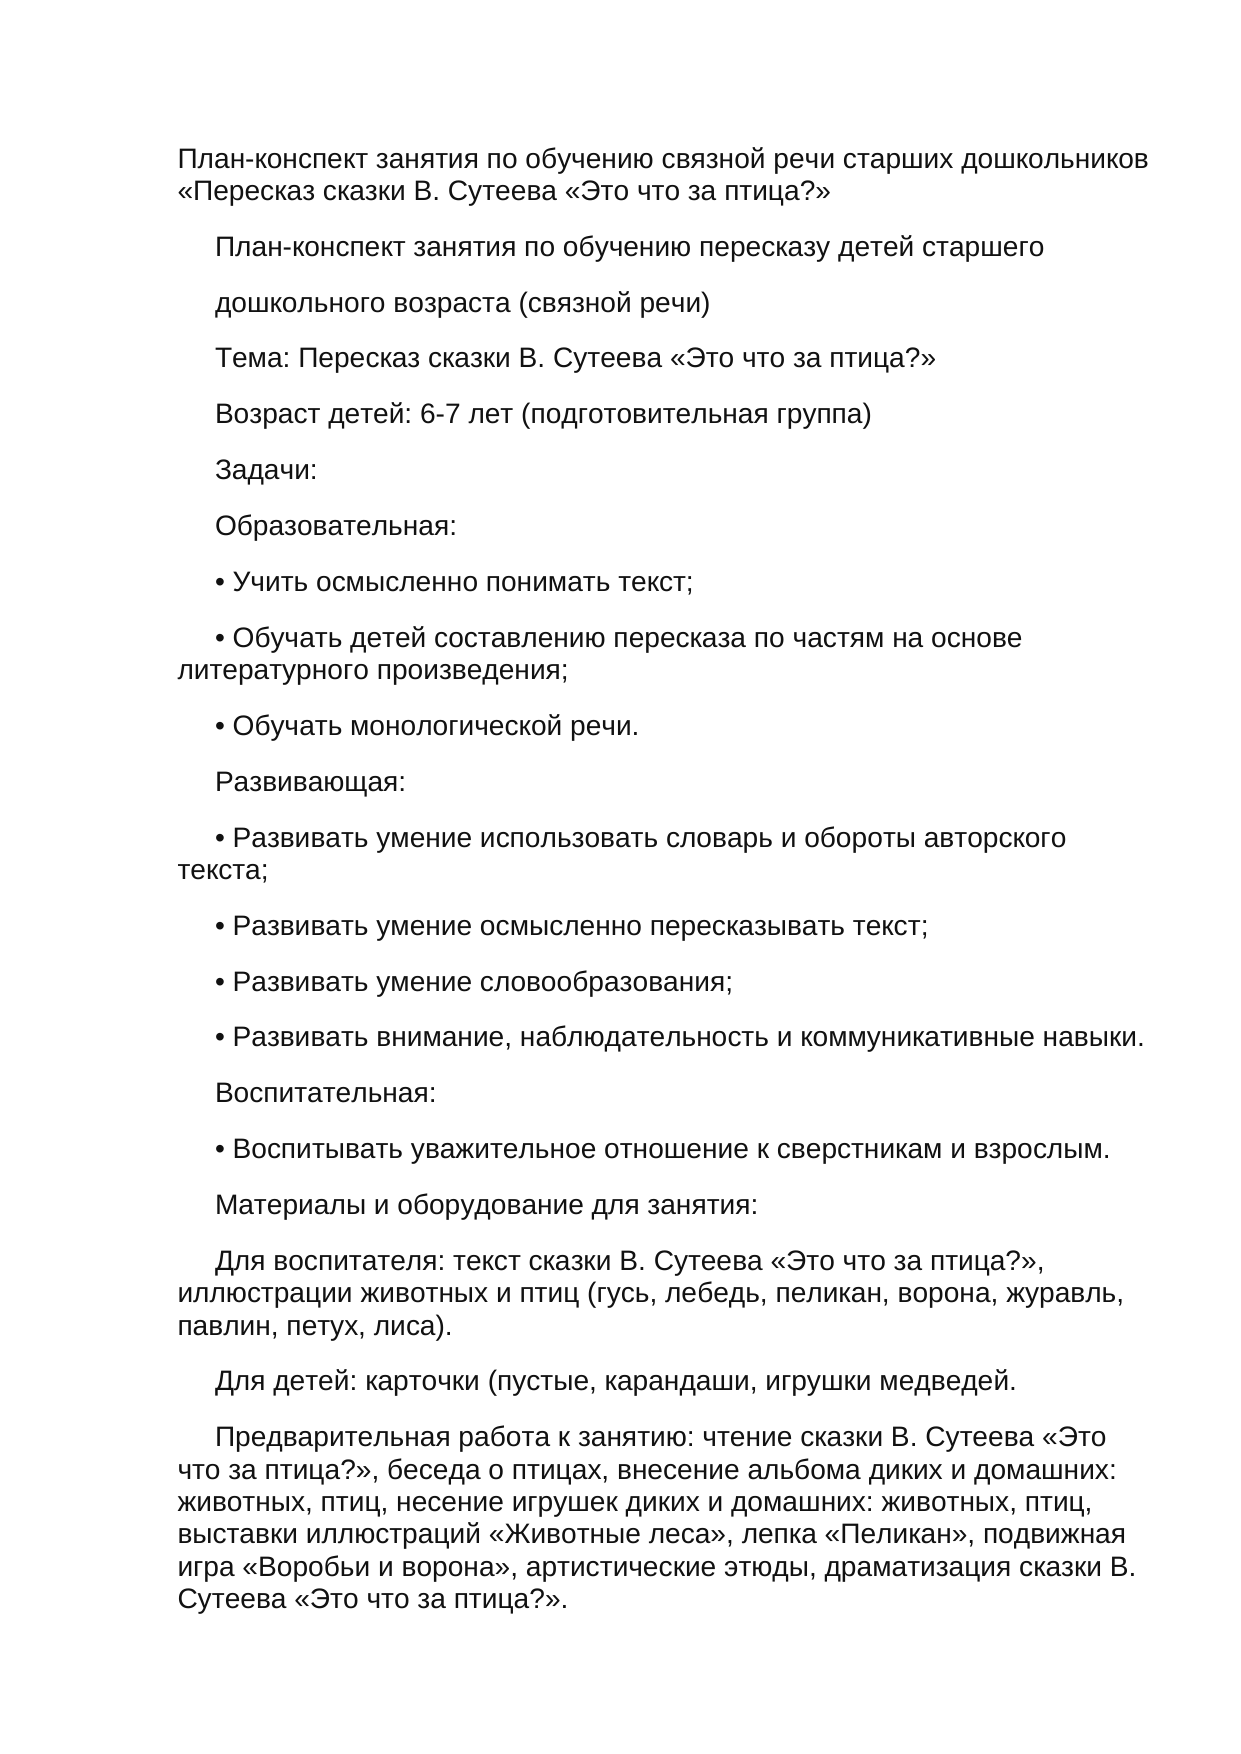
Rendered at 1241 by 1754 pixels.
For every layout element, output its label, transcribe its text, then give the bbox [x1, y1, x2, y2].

text Воспитательная: [177, 1076, 1152, 1109]
text • Развивать умение словообразования; [177, 964, 1152, 997]
text Материалы и оборудование для занятия: [177, 1188, 1152, 1220]
text План-конспект занятия по обучению связной речи старших дошкольников «Пересказ сказки В. Сутеева «Это что за птица?» [177, 142, 1152, 206]
text Предварительная работа к занятию: чтение сказки В. Сутеева «Это что за птица?», беседа о птицах, внесение альбома диких и домашних: животных, птиц, несение игрушек диких и домашних: животных, птиц, выставки иллюстраций «Животные леса», лепка «Пеликан», подвижная игра «Воробьи и ворона», артистические этюды, драматизация сказки В. Сутеева «Это что за птица?». [177, 1420, 1152, 1614]
text • Обучать монологической речи. [177, 709, 1152, 741]
text • Развивать умение осмысленно пересказывать текст; [177, 909, 1152, 941]
text • Обучать детей составлению пересказа по частям на основе литературного произведения; [177, 621, 1152, 685]
text Возраст детей: 6-7 лет (подготовительная группа) [177, 397, 1152, 430]
text План-конспект занятия по обучению пересказу детей старшего [177, 230, 1152, 262]
text Задачи: [177, 453, 1152, 486]
text • Воспитывать уважительное отношение к сверстникам и взрослым. [177, 1132, 1152, 1164]
text Тема: Пересказ сказки В. Сутеева «Это что за птица?» [177, 341, 1152, 374]
text • Развивать внимание, наблюдательность и коммуникативные навыки. [177, 1020, 1152, 1053]
text Развивающая: [177, 765, 1152, 797]
text Для воспитателя: текст сказки В. Сутеева «Это что за птица?», иллюстрации животных и птиц (гусь, лебедь, пеликан, ворона, журавль, павлин, петух, лиса). [177, 1244, 1152, 1341]
text дошкольного возраста (связной речи) [177, 286, 1152, 318]
text Образовательная: [177, 509, 1152, 541]
text • Учить осмысленно понимать текст; [177, 565, 1152, 597]
text • Развивать умение использовать словарь и обороты авторского текста; [177, 821, 1152, 885]
text Для детей: карточки (пустые, карандаши, игрушки медведей. [177, 1364, 1152, 1397]
